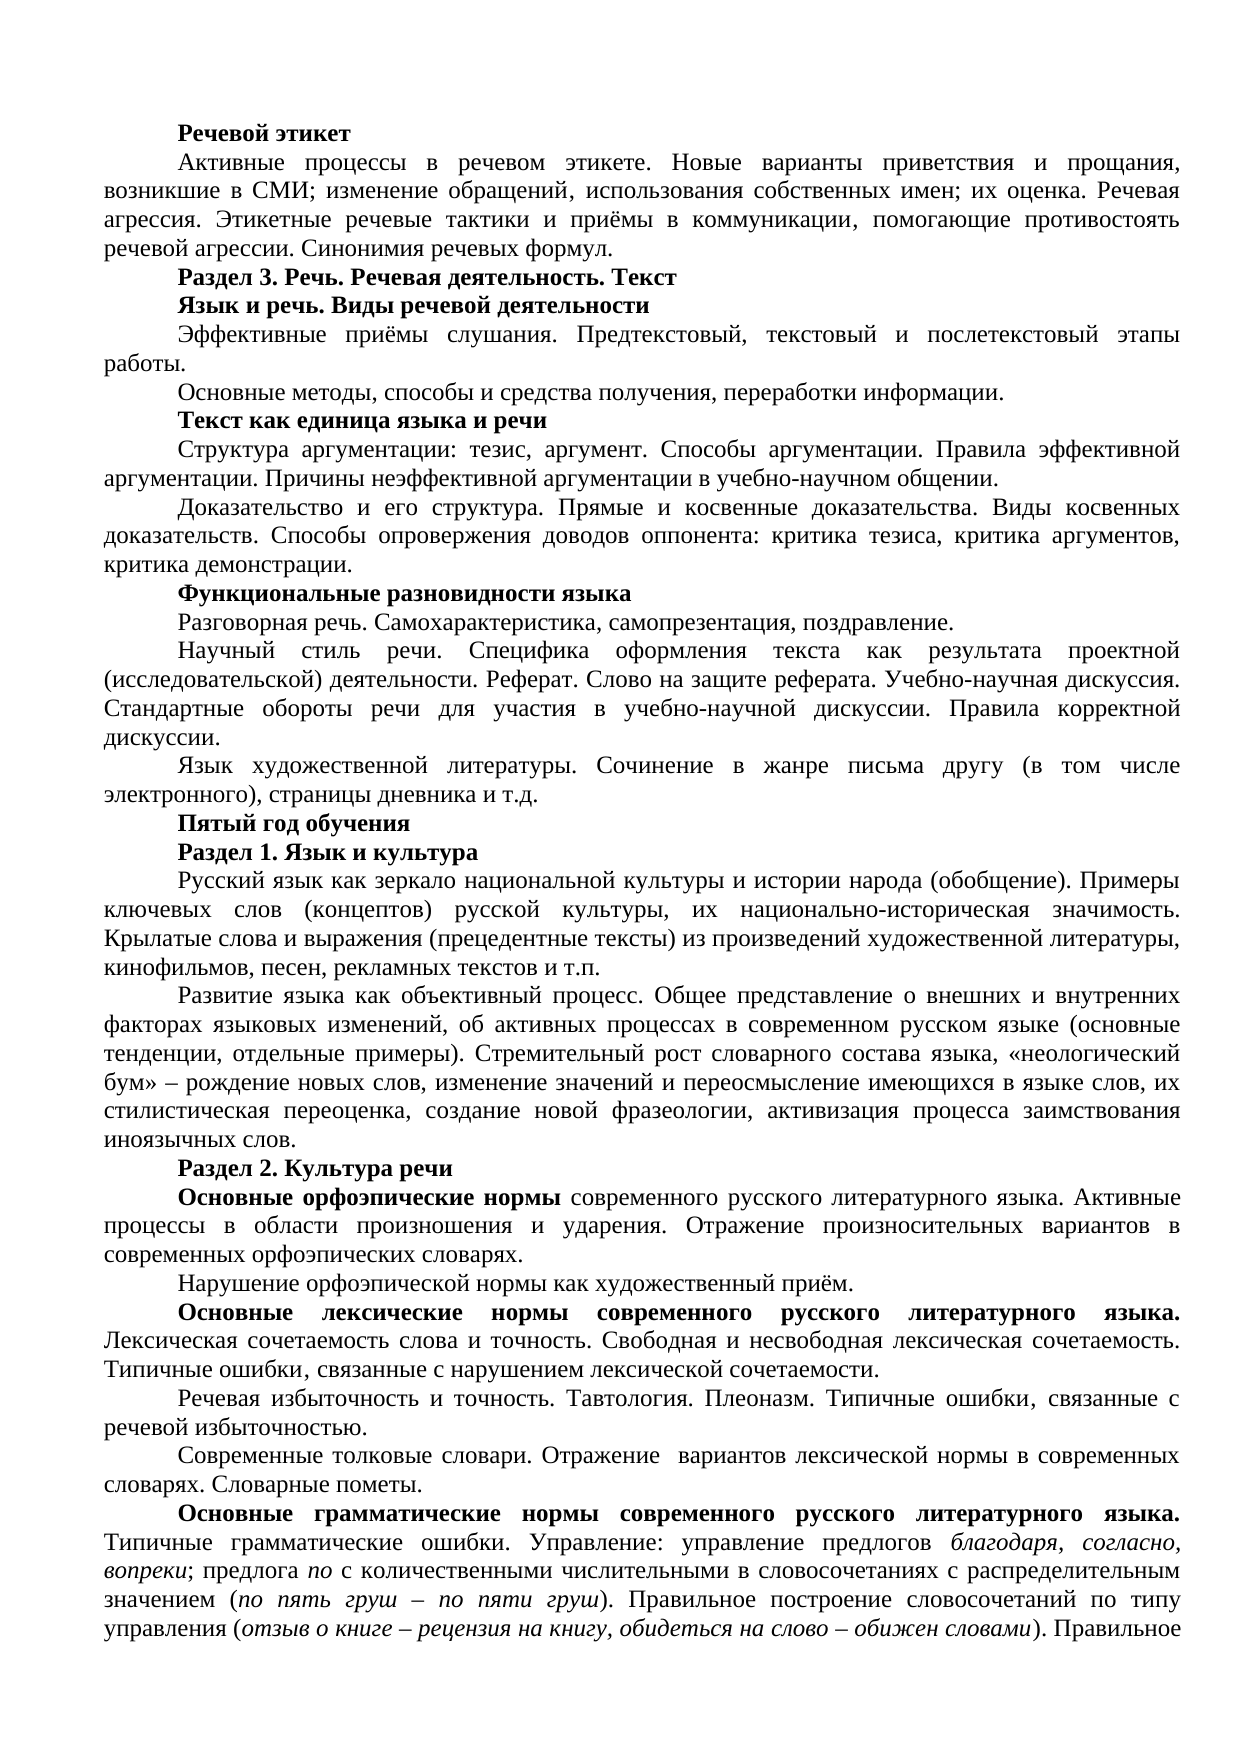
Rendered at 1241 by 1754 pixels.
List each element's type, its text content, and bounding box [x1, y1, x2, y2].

text Активные процессы в речевом этикете. Новые варианты приветствия и прощания, возникшие в СМИ; изменение обращений‚ использования собственных имен; их оценка. Речевая агрессия. Этикетные речевые тактики и приёмы в коммуникации‚ помогающие противостоять речевой агрессии. Синонимия речевых формул. [103, 147, 1181, 262]
text Раздел 3. Речь. Речевая деятельность. Текст [103, 262, 1181, 291]
text Речевой этикет [103, 118, 1181, 147]
text Раздел 1. Язык и культура [103, 837, 1181, 866]
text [103, 1498, 1181, 1642]
text Нарушение орфоэпической нормы как художественный приём. [103, 1268, 1181, 1297]
text Современные толковые словари. Отражение вариантов лексической нормы в современных словарях. Словарные пометы. [103, 1441, 1181, 1498]
text Текст как единица языка и речи [103, 406, 1181, 434]
text Научный стиль речи. Специфика оформления текста как результата проектной (исследовательской) деятельности. Реферат. Слово на защите реферата. Учебно-научная дискуссия. Стандартные обороты речи для участия в учебно-научной дискуссии. Правила корректной дискуссии. [103, 636, 1181, 751]
text Доказательство и его структура. Прямые и косвенные доказательства. Виды косвенных доказательств. Способы опровержения доводов оппонента: критика тезиса, критика аргументов, критика демонстрации. [103, 492, 1181, 578]
text Разговорная речь. Самохарактеристика, самопрезентация, поздравление. [103, 607, 1181, 636]
text Раздел 2. Культура речи [103, 1153, 1181, 1182]
text Пятый год обучения [103, 808, 1181, 837]
text Язык и речь. Виды речевой деятельности [103, 291, 1181, 319]
text Развитие языка как объективный процесс. Общее представление о внешних и внутренних факторах языковых изменений, об активных процессах в современном русском языке (основные тенденции, отдельные примеры). Стремительный рост словарного состава языка, «неологический бум» – рождение новых слов, изменение значений и переосмысление имеющихся в языке слов, их стилистическая переоценка, создание новой фразеологии, активизация процесса заимствования иноязычных слов. [103, 981, 1181, 1153]
text Основные орфоэпические нормы современного русского литературного языка. Активные процессы в области произношения и ударения. Отражение произносительных вариантов в современных орфоэпических словарях. [103, 1182, 1181, 1268]
text Русский язык как зеркало национальной культуры и истории народа (обобщение). Примеры ключевых слов (концептов) русской культуры, их национально-историческая значимость. Крылатые слова и выражения (прецедентные тексты) из произведений художественной литературы, кинофильмов, песен, рекламных текстов и т.п. [103, 866, 1181, 981]
text Язык художественной литературы. Сочинение в жанре письма другу (в том числе электронного), страницы дневника и т.д. [103, 751, 1181, 808]
text Основные лексические нормы современного русского литературного языка. Лексическая сочетаемость слова и точность. Свободная и несвободная лексическая сочетаемость. Типичные ошибки‚ связанные с нарушением лексической сочетаемости. [103, 1297, 1181, 1383]
text Речевая избыточность и точность. Тавтология. Плеоназм. Типичные ошибки‚ связанные с речевой избыточностью. [103, 1383, 1181, 1441]
text Эффективные приёмы слушания. Предтекстовый, текстовый и послетекстовый этапы работы. [103, 319, 1181, 377]
text Структура аргументации: тезис, аргумент. Способы аргументации. Правила эффективной аргументации. Причины неэффективной аргументации в учебно-научном общении. [103, 434, 1181, 492]
text Основные методы, способы и средства получения, переработки информации. [103, 377, 1181, 406]
text Функциональные разновидности языка [103, 578, 1181, 607]
